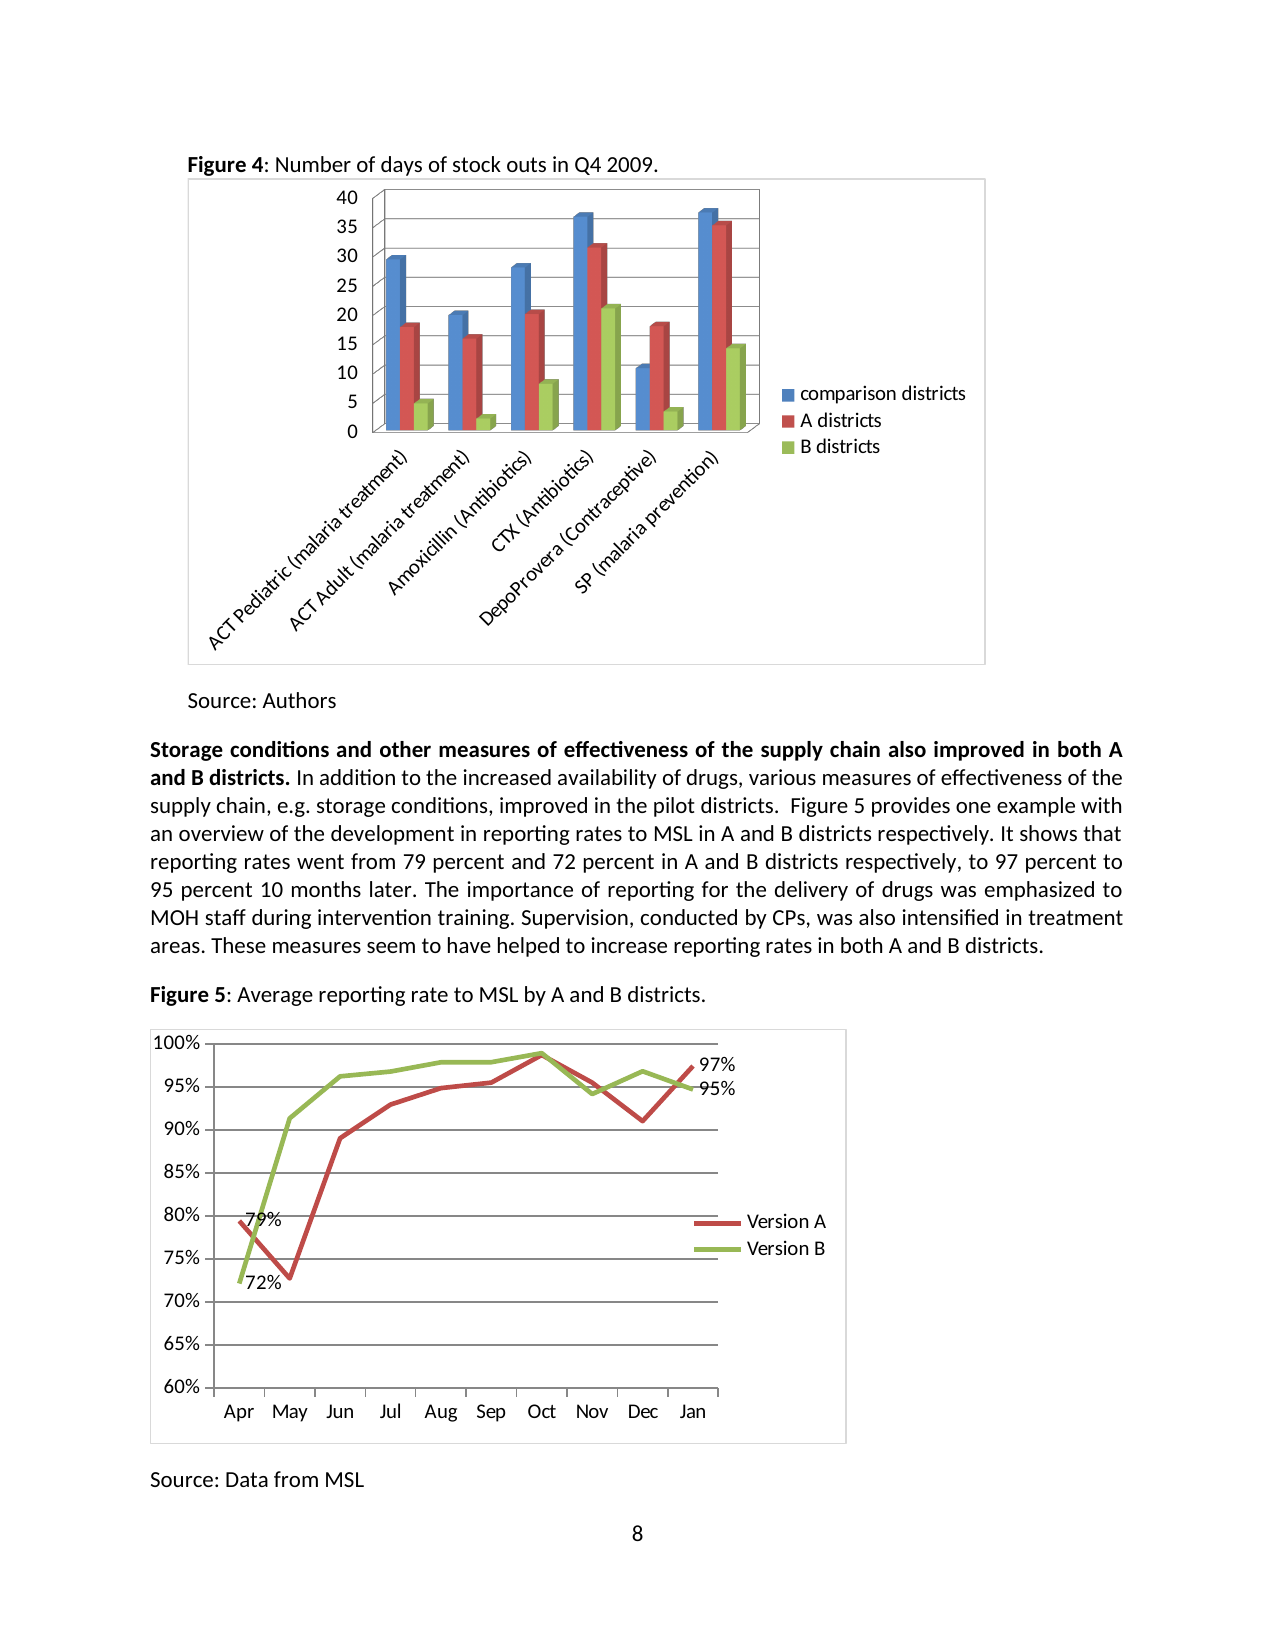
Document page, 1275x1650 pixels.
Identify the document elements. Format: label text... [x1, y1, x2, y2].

text Storage conditions and other measures of effectiveness of the supply chain also improved in both A and B districts. In addition to the increased availability of drugs, various measures of effectiveness of the supply chain, e.g. storage conditions, improved in the pilot districts. Figure 5 provides one example with an overview of the development in reporting rates to MSL in A and B districts respectively. It shows that reporting rates went from 79 percent and 72 percent in A and B districts respectively, to 97 percent to 95 percent 10 months later. The importance of reporting for the delivery of drugs was emphasized to MOH staff during intervention training. Supervision, conducted by CPs, was also intensified in treatment areas. These measures seem to have helped to increase reporting rates in both A and B districts. [150, 735, 1125, 959]
text Figure 5: Average reporting rate to MSL by A and B districts. [150, 980, 1125, 1008]
text Figure 4: Number of days of stock outs in Q4 2009. [187, 150, 1125, 665]
text Source: Authors [187, 686, 1125, 714]
text Source: Data from MSL [150, 1465, 1125, 1493]
